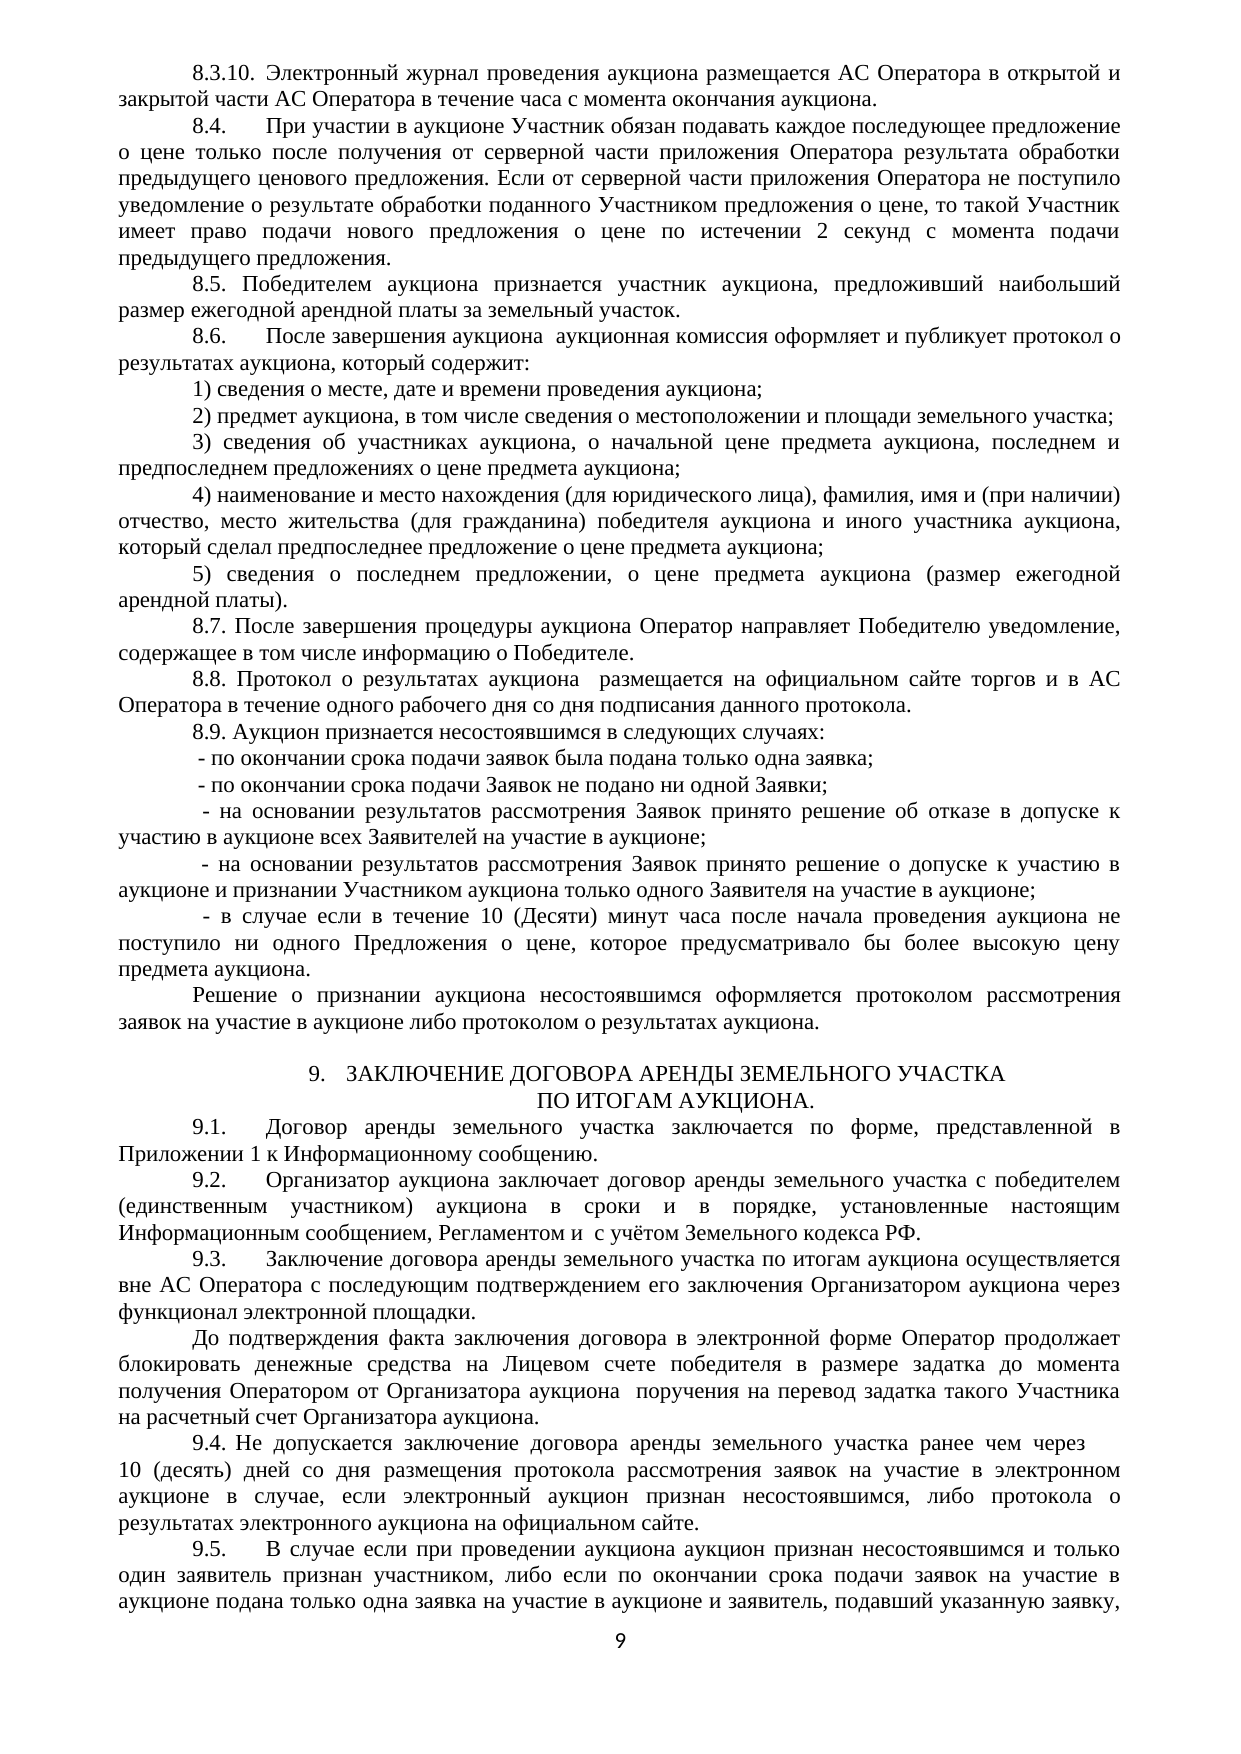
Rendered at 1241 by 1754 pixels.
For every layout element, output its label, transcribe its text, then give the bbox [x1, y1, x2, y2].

text 5) сведения о последнем предложении, о цене предмета аукциона (размер ежегодной арендной платы). [118, 560, 1122, 612]
text 8.9. Аукцион признается несостоявшимся в следующих случаях: [118, 718, 1122, 744]
text - на основании результатов рассмотрения Заявок принято решение об отказе в допуске к участию в аукционе всех Заявителей на участие в аукционе; [118, 797, 1122, 850]
text 3) сведения об участниках аукциона, о начальной цене предмета аукциона, последнем и предпоследнем предложениях о цене предмета аукциона; [118, 428, 1122, 481]
text 8.6. После завершения аукциона аукционная комиссия оформляет и публикует протокол о результатах аукциона, который содержит: [118, 323, 1122, 375]
text До подтверждения факта заключения договора в электронной форме Оператор продолжает блокировать денежные средства на Лицевом счете победителя в размере задатка до момента получения Оператором от Организатора аукциона поручения на перевод задатка такого Участника на расчетный счет Организатора аукциона. [118, 1324, 1122, 1429]
list Договор аренды земельного участка заключается по форме, представленной в Приложении 1 к Информационному сообщению. [118, 1113, 1122, 1166]
list Не допускается заключение договора аренды земельного участка ранее чем через [192, 1429, 1122, 1456]
text 1) сведения о месте, дате и времени проведения аукциона; [118, 375, 1122, 402]
text 8.5. Победителем аукциона признается участник аукциона, предложивший наибольший размер ежегодной арендной платы за земельный участок. [118, 270, 1122, 323]
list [118, 1535, 1122, 1614]
list Организатор аукциона заключает договор аренды земельного участка с победителем (единственным участником) аукциона в сроки и в порядке, установленные настоящим Информационным сообщением, Регламентом и с учётом Земельного кодекса РФ. [118, 1166, 1122, 1245]
text 8.3.10. Электронный журнал проведения аукциона размещается АС Оператора в открытой и закрытой части АС Оператора в течение часа с момента окончания аукциона. [118, 59, 1122, 112]
text 10 (десять) дней со дня размещения протокола рассмотрения заявок на участие в электронном аукционе в случае, если электронный аукцион признан несостоявшимся, либо протокола о результатах электронного аукциона на официальном сайте. [118, 1456, 1122, 1535]
text - на основании результатов рассмотрения Заявок принято решение о допуске к участию в аукционе и признании Участником аукциона только одного Заявителя на участие в аукционе; [118, 850, 1122, 902]
text - по окончании срока подачи Заявок не подано ни одной Заявки; [118, 771, 1122, 797]
text Решение о признании аукциона несостоявшимся оформляется протоколом рассмотрения заявок на участие в аукционе либо протоколом о результатах аукциона. [118, 981, 1122, 1034]
text 8.7. После завершения процедуры аукциона Оператор направляет Победителю уведомление, содержащее в том числе информацию о Победителе. [118, 612, 1122, 665]
text 2) предмет аукциона, в том числе сведения о местоположении и площади земельного участка; [118, 402, 1122, 428]
text 4) наименование и место нахождения (для юридического лица), фамилия, имя и (при наличии) отчество, место жительства (для гражданина) победителя аукциона и иного участника аукциона, который сделал предпоследнее предложение о цене предмета аукциона; [118, 481, 1122, 560]
list ПО ИТОГАМ АУКЦИОНА. [229, 1087, 1122, 1113]
list Заключение договора аренды земельного участка по итогам аукциона осуществляется вне АС Оператора с последующим подтверждением его заключения Организатором аукциона через функционал электронной площадки. [118, 1245, 1122, 1324]
text 8.4. При участии в аукционе Участник обязан подавать каждое последующее предложение о цене только после получения от серверной части приложения Оператора результата обработки предыдущего ценового предложения. Если от серверной части приложения Оператора не поступило уведомление о результате обработки поданного Участником предложения о цене, то такой Участник имеет право подачи нового предложения о цене по истечении 2 секунд с момента подачи предыдущего предложения. [118, 112, 1122, 270]
text - по окончании срока подачи заявок была подана только одна заявка; [118, 744, 1122, 771]
text - в случае если в течение 10 (Десяти) минут часа после начала проведения аукциона не поступило ни одного Предложения о цене, которое предусматривало бы более высокую цену предмета аукциона. [118, 902, 1122, 981]
list ЗАКЛЮЧЕНИЕ ДОГОВОРА АРЕНДЫ ЗЕМЕЛЬНОГО УЧАСТКА [192, 1061, 1122, 1087]
text 8.8. Протокол о результатах аукциона размещается на официальном сайте торгов и в АС Оператора в течение одного рабочего дня со дня подписания данного протокола. [118, 665, 1122, 718]
